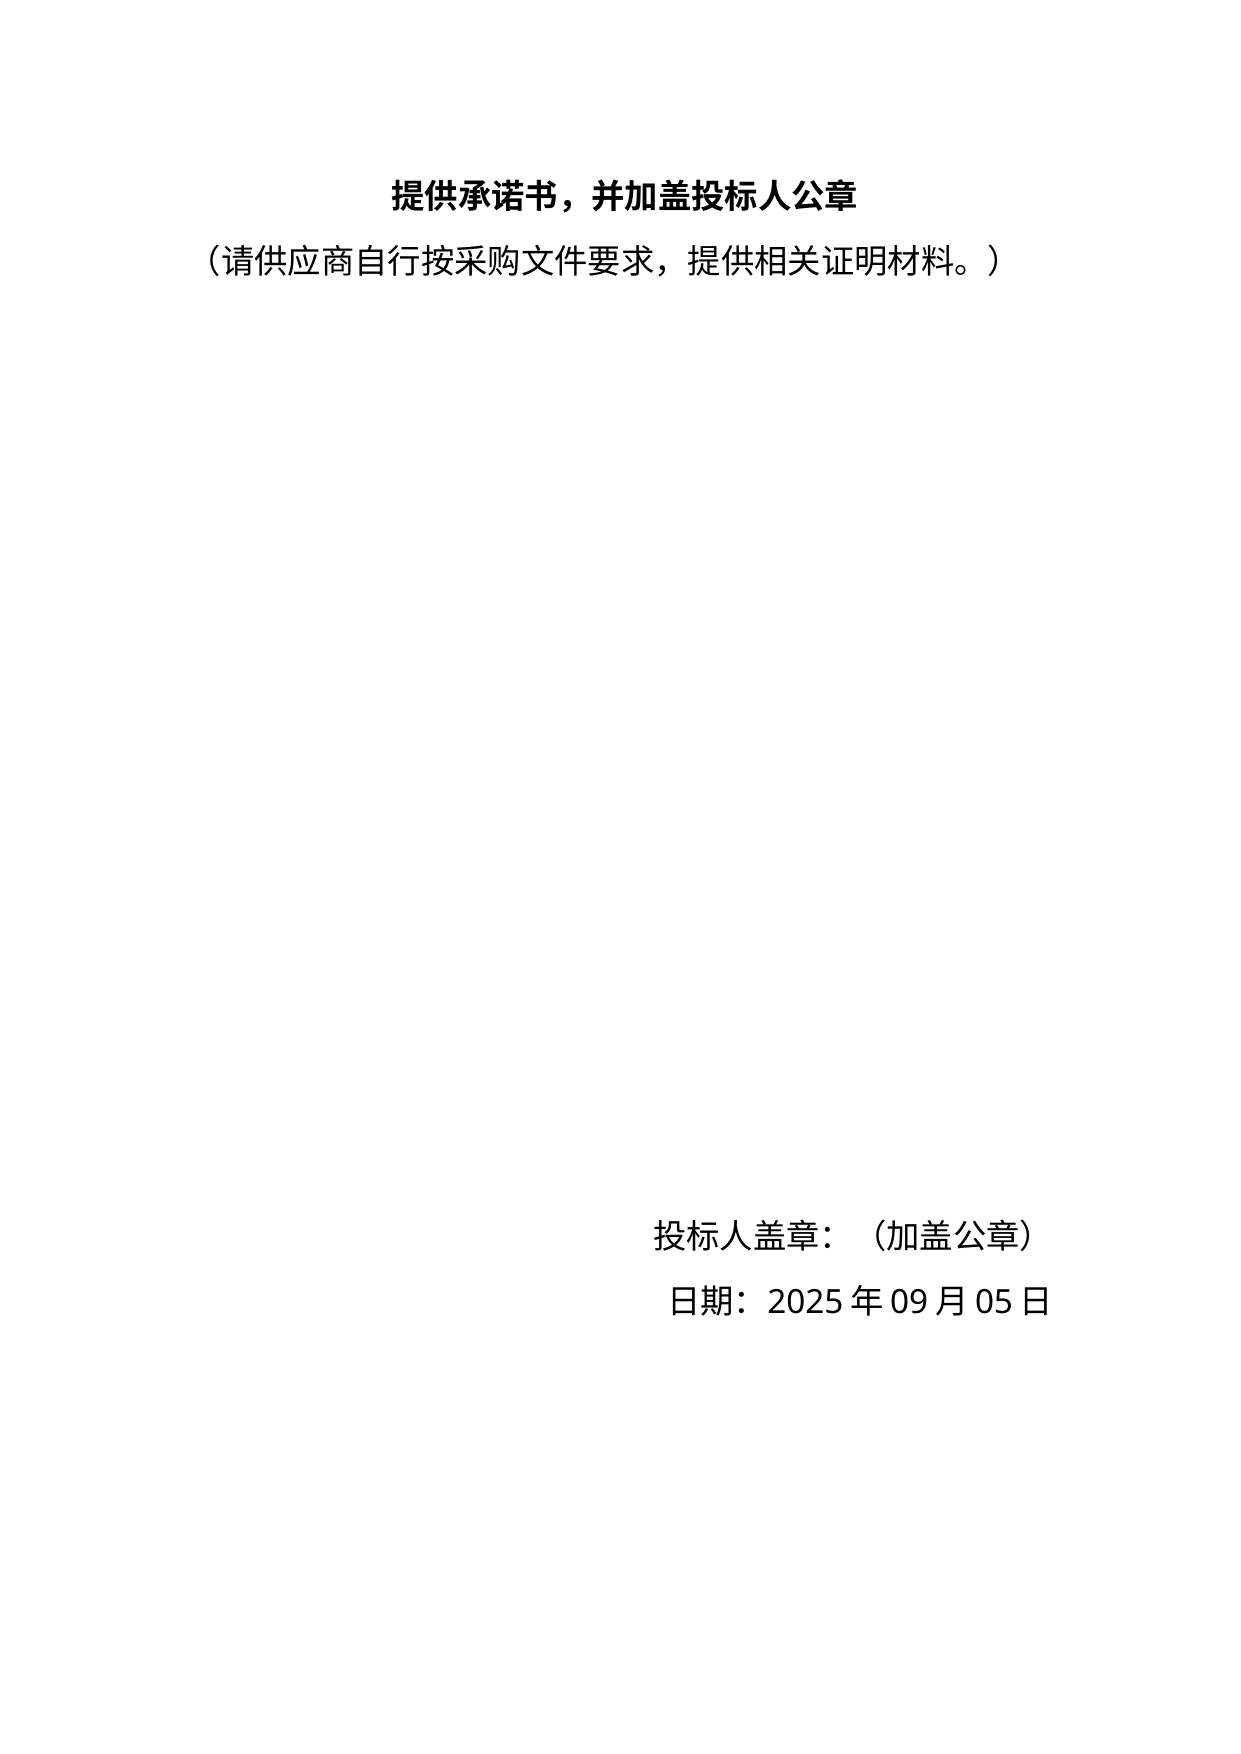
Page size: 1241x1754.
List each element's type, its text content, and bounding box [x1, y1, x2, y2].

text （请供应商自行按采购文件要求，提供相关证明材料。） [187, 227, 1053, 292]
subtitle 日期：2025年09月05日 [187, 1267, 1053, 1332]
text 提供承诺书，并加盖投标人公章 [187, 162, 1053, 227]
subtitle 投标人盖章：（加盖公章） [187, 1202, 1053, 1267]
